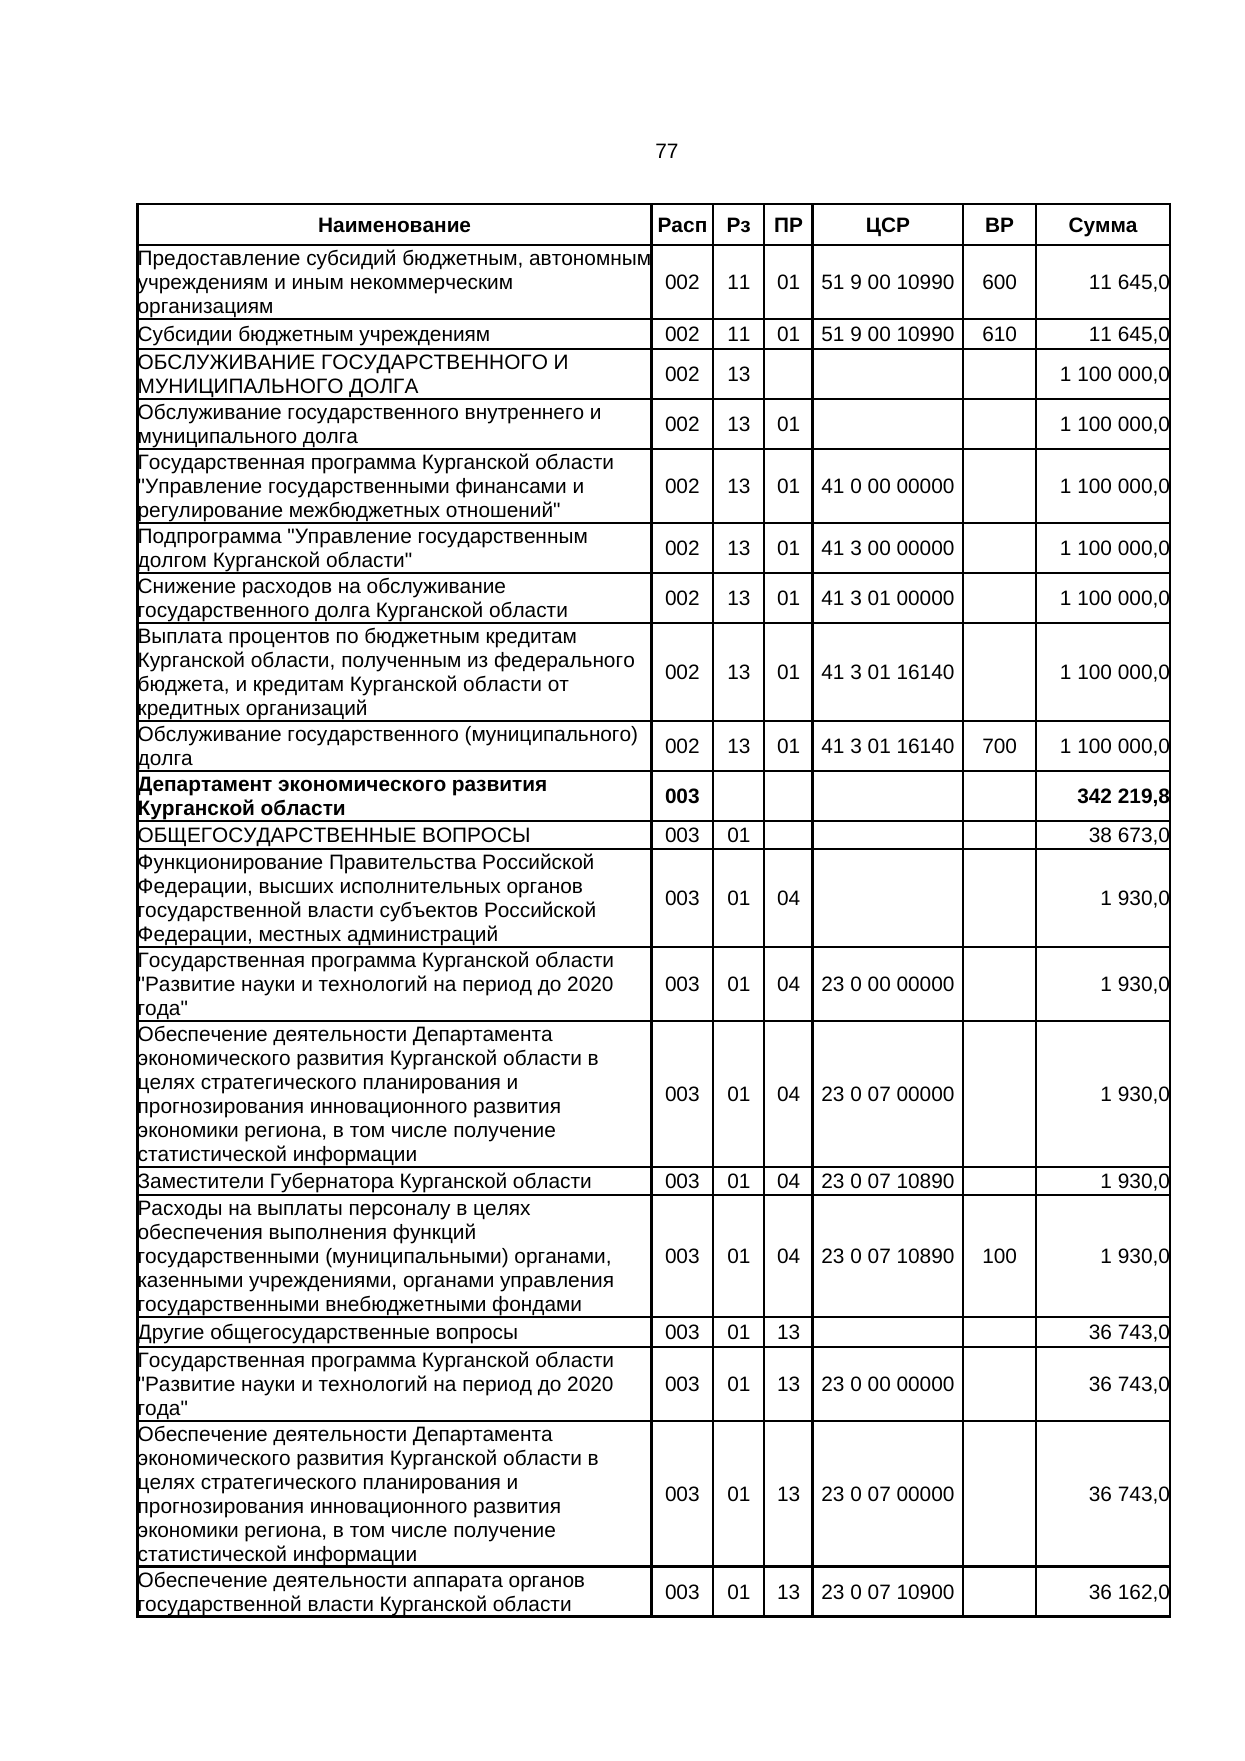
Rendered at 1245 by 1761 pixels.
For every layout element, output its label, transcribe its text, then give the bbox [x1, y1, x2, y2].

table_cell 610 [964, 320, 1035, 348]
table_cell 002 [653, 400, 712, 448]
table_cell [964, 624, 1035, 719]
table_cell 13 [714, 524, 763, 572]
table_cell 01 [765, 246, 811, 318]
table_cell Субсидии бюджетным учреждениям [139, 320, 650, 348]
table_cell Обеспечение деятельности Департамента экономического развития Курганской области в целях стратегического планирования и прогнозирования инновационного развития экономики региона, в том числе получение статистической информации [139, 1022, 650, 1166]
table_cell 003 [653, 1318, 712, 1346]
table_cell 01 [765, 450, 811, 522]
table_cell 342 219,8 [1037, 772, 1169, 819]
table_cell 100 [964, 1196, 1035, 1316]
table_cell Другие общегосударственные вопросы [139, 1318, 650, 1346]
table_cell 002 [653, 722, 712, 769]
table_cell 1 100 000,0 [1037, 574, 1169, 622]
table_cell [814, 822, 962, 848]
table_cell 002 [653, 574, 712, 622]
table_cell 1 930,0 [1037, 948, 1169, 1020]
table_cell 41 3 00 00000 [814, 524, 962, 572]
table_cell 23 0 07 10890 [814, 1196, 962, 1316]
table_cell 700 [964, 722, 1035, 769]
table_cell Подпрограмма "Управление государственным долгом Курганской области" [139, 524, 650, 572]
table_cell 13 [765, 1348, 811, 1419]
table_cell 04 [765, 1196, 811, 1316]
table_cell 1 930,0 [1037, 1168, 1169, 1194]
table_cell Заместители Губернатора Курганской области [139, 1168, 650, 1194]
table_cell 003 [653, 1348, 712, 1419]
table_cell 1 100 000,0 [1037, 524, 1169, 572]
table_cell 23 0 00 00000 [814, 1348, 962, 1419]
table_cell 01 [714, 948, 763, 1020]
table_header ПР [765, 205, 811, 244]
table_cell 002 [653, 246, 712, 318]
table_cell 11 [714, 246, 763, 318]
table_cell 13 [714, 722, 763, 769]
table_cell Государственная программа Курганской области "Развитие науки и технологий на период до 2020 года" [139, 1348, 650, 1419]
table_cell 41 3 01 16140 [814, 722, 962, 769]
table_cell 13 [714, 450, 763, 522]
table_cell 1 100 000,0 [1037, 400, 1169, 448]
table_cell 23 0 07 10890 [814, 1168, 962, 1194]
table_header ВР [964, 205, 1035, 244]
table_cell 13 [765, 1422, 811, 1565]
table_cell 01 [765, 400, 811, 448]
table_cell [814, 850, 962, 946]
table_cell 1 100 000,0 [1037, 722, 1169, 769]
table_cell [814, 350, 962, 398]
table_cell [814, 400, 962, 448]
table_cell Снижение расходов на обслуживание государственного долга Курганской области [139, 574, 650, 622]
table_cell 51 9 00 10990 [814, 246, 962, 318]
table_cell 13 [714, 350, 763, 398]
table_cell 01 [714, 1568, 763, 1615]
table_cell Предоставление субсидий бюджетным, автономным учреждениям и иным некоммерческим организациям [139, 246, 650, 318]
table_cell [964, 524, 1035, 572]
table_cell [964, 1318, 1035, 1346]
table_cell Обеспечение деятельности Департамента экономического развития Курганской области в целях стратегического планирования и прогнозирования инновационного развития экономики региона, в том числе получение статистической информации [139, 1422, 650, 1565]
table_cell [964, 350, 1035, 398]
table_cell [814, 772, 962, 819]
table_cell 23 0 07 00000 [814, 1422, 962, 1565]
table_header Рз [714, 205, 763, 244]
table_cell 04 [765, 1022, 811, 1166]
table_cell ОБСЛУЖИВАНИЕ ГОСУДАРСТВЕННОГО И МУНИЦИПАЛЬНОГО ДОЛГА [139, 350, 650, 398]
table_cell [964, 400, 1035, 448]
table_cell 11 645,0 [1037, 246, 1169, 318]
table_cell [765, 350, 811, 398]
table_cell 002 [653, 350, 712, 398]
table_cell [964, 450, 1035, 522]
table_cell 1 100 000,0 [1037, 624, 1169, 719]
table_cell 003 [653, 948, 712, 1020]
table_cell Обслуживание государственного (муниципального) долга [139, 722, 650, 769]
table_cell 01 [714, 822, 763, 848]
table_cell [964, 850, 1035, 946]
table_cell 13 [765, 1318, 811, 1346]
table_cell [814, 1318, 962, 1346]
table_cell 41 3 01 00000 [814, 574, 962, 622]
table_cell 1 930,0 [1037, 1022, 1169, 1166]
table_cell 003 [653, 1422, 712, 1565]
table_cell Функционирование Правительства Российской Федерации, высших исполнительных органов государственной власти субъектов Российской Федерации, местных администраций [139, 850, 650, 946]
table_cell 002 [653, 524, 712, 572]
table_cell [964, 772, 1035, 819]
table_cell 36 743,0 [1037, 1348, 1169, 1419]
table_cell 51 9 00 10990 [814, 320, 962, 348]
table_cell [964, 948, 1035, 1020]
table_cell Государственная программа Курганской области "Управление государственными финансами и регулирование межбюджетных отношений" [139, 450, 650, 522]
table_cell 01 [714, 1422, 763, 1565]
table_cell 11 [714, 320, 763, 348]
table_cell 13 [714, 400, 763, 448]
table_cell 01 [714, 1348, 763, 1419]
table_cell 1 100 000,0 [1037, 450, 1169, 522]
table_cell Выплата процентов по бюджетным кредитам Курганской области, полученным из федерального бюджета, и кредитам Курганской области от кредитных организаций [139, 624, 650, 719]
table_cell 01 [714, 1022, 763, 1166]
table_cell 01 [765, 320, 811, 348]
table_cell [964, 822, 1035, 848]
table_cell [964, 1422, 1035, 1565]
table_cell 13 [714, 574, 763, 622]
table_cell 01 [714, 1318, 763, 1346]
table_cell 600 [964, 246, 1035, 318]
table_cell 1 100 000,0 [1037, 350, 1169, 398]
table_cell Обслуживание государственного внутреннего и муниципального долга [139, 400, 650, 448]
table_cell 01 [714, 850, 763, 946]
table_header Сумма [1037, 205, 1169, 244]
table_cell 13 [714, 624, 763, 719]
table_cell 01 [714, 1168, 763, 1194]
table_cell 003 [653, 772, 712, 819]
table_cell 41 0 00 00000 [814, 450, 962, 522]
table_cell [765, 822, 811, 848]
table_cell 003 [653, 1168, 712, 1194]
table_cell 002 [653, 450, 712, 522]
table_cell 38 673,0 [1037, 822, 1169, 848]
table_cell 41 3 01 16140 [814, 624, 962, 719]
table_cell 04 [765, 948, 811, 1020]
table_cell ОБЩЕГОСУДАРСТВЕННЫЕ ВОПРОСЫ [139, 822, 650, 848]
table_header Наименование [139, 205, 650, 244]
table_cell 36 743,0 [1037, 1422, 1169, 1565]
table_cell [964, 1348, 1035, 1419]
table_cell [964, 1022, 1035, 1166]
table_cell 002 [653, 624, 712, 719]
table_cell 01 [714, 1196, 763, 1316]
table_cell 01 [765, 624, 811, 719]
table_cell 36 162,0 [1037, 1568, 1169, 1615]
table_cell [964, 574, 1035, 622]
table_cell 23 0 00 00000 [814, 948, 962, 1020]
table_cell [964, 1168, 1035, 1194]
table_cell 1 930,0 [1037, 850, 1169, 946]
table_cell 003 [653, 1196, 712, 1316]
table_header ЦСР [814, 205, 962, 244]
table_cell [714, 772, 763, 819]
table_header Расп [653, 205, 712, 244]
table_cell 003 [653, 822, 712, 848]
table_cell 36 743,0 [1037, 1318, 1169, 1346]
table_cell 1 930,0 [1037, 1196, 1169, 1316]
table_cell [765, 772, 811, 819]
table_cell 003 [653, 1568, 712, 1615]
table_cell 01 [765, 524, 811, 572]
table_cell Государственная программа Курганской области "Развитие науки и технологий на период до 2020 года" [139, 948, 650, 1020]
table_cell 01 [765, 722, 811, 769]
table_cell 11 645,0 [1037, 320, 1169, 348]
table_cell Департамент экономического развития Курганской области [139, 772, 650, 819]
table_cell 13 [765, 1568, 811, 1615]
table_cell 003 [653, 1022, 712, 1166]
table_cell 003 [653, 850, 712, 946]
table_cell 23 0 07 10900 [814, 1568, 962, 1615]
table_cell 23 0 07 00000 [814, 1022, 962, 1166]
table_cell [964, 1568, 1035, 1615]
table_cell 002 [653, 320, 712, 348]
table_cell Обеспечение деятельности аппарата органов государственной власти Курганской области [139, 1568, 650, 1615]
table_cell 04 [765, 850, 811, 946]
table_cell 01 [765, 574, 811, 622]
table_cell 04 [765, 1168, 811, 1194]
